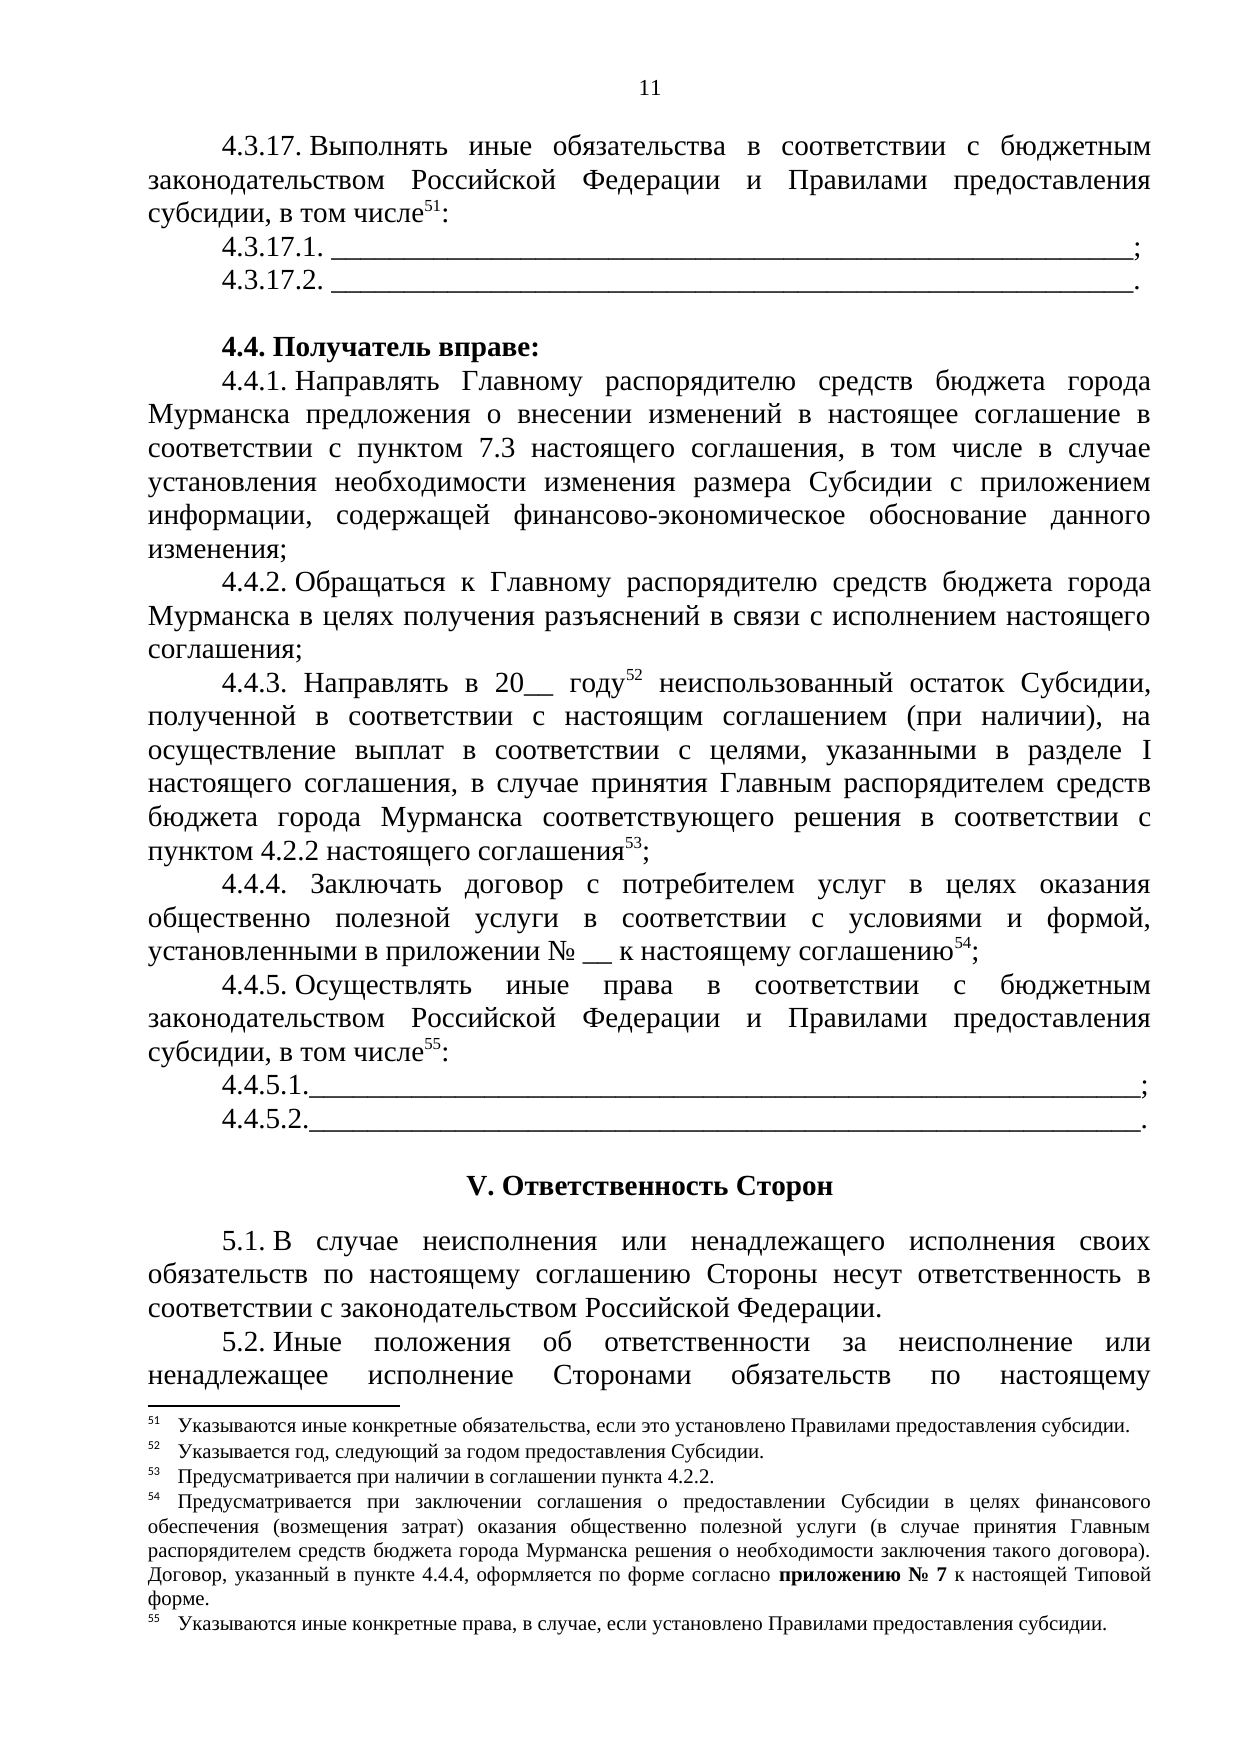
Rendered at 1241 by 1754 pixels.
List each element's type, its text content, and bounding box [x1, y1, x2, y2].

text 4.4. Получатель вправе: [148, 329, 1152, 363]
text 4.3.17.1. _______________________________________________________; [148, 229, 1152, 262]
text 4.4.5.1._________________________________________________________; [148, 1067, 1152, 1101]
text 4.4.2. Обращаться к Главному распорядителю средств бюджета города Мурманска в целях получения разъяснений в связи с исполнением настоящего соглашения; [148, 564, 1152, 665]
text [148, 1324, 1152, 1391]
text 4.4.5. Осуществлять иные права в соответствии с бюджетным законодательством Российской Федерации и Правилами предоставления субсидии, в том числе: [148, 967, 1152, 1067]
text 5.1. В случае неисполнения или ненадлежащего исполнения своих обязательств по настоящему соглашению Стороны несут ответственность в соответствии с законодательством Российской Федерации. [148, 1223, 1152, 1324]
text 4.4.1. Направлять Главному распорядителю средств бюджета города Мурманска предложения о внесении изменений в настоящее соглашение в соответствии с пунктом 7.3 настоящего соглашения, в том числе в случае установления необходимости изменения размера Субсидии с приложением информации, содержащей финансово-экономическое обоснование данного изменения; [148, 363, 1152, 564]
text 4.3.17.2. _______________________________________________________. [148, 262, 1152, 296]
text V. Ответственность Сторон [148, 1168, 1152, 1202]
text 4.4.4. Заключать договор с потребителем услуг в целях оказания общественно полезной услуги в соответствии с условиями и формой, установленными в приложении № __ к настоящему соглашению; [148, 866, 1152, 967]
text 4.3.17. Выполнять иные обязательства в соответствии с бюджетным законодательством Российской Федерации и Правилами предоставления субсидии, в том числе: [148, 128, 1152, 229]
text 4.4.3. Направлять в 20__ году неиспользованный остаток Субсидии, полученной в соответствии с настоящим соглашением (при наличии), на осуществление выплат в соответствии с целями, указанными в разделе I настоящего соглашения, в случае принятия Главным распорядителем средств бюджета города Мурманска соответствующего решения в соответствии с пунктом 4.2.2 настоящего соглашения; [148, 665, 1152, 866]
text 4.4.5.2._________________________________________________________. [148, 1101, 1152, 1134]
